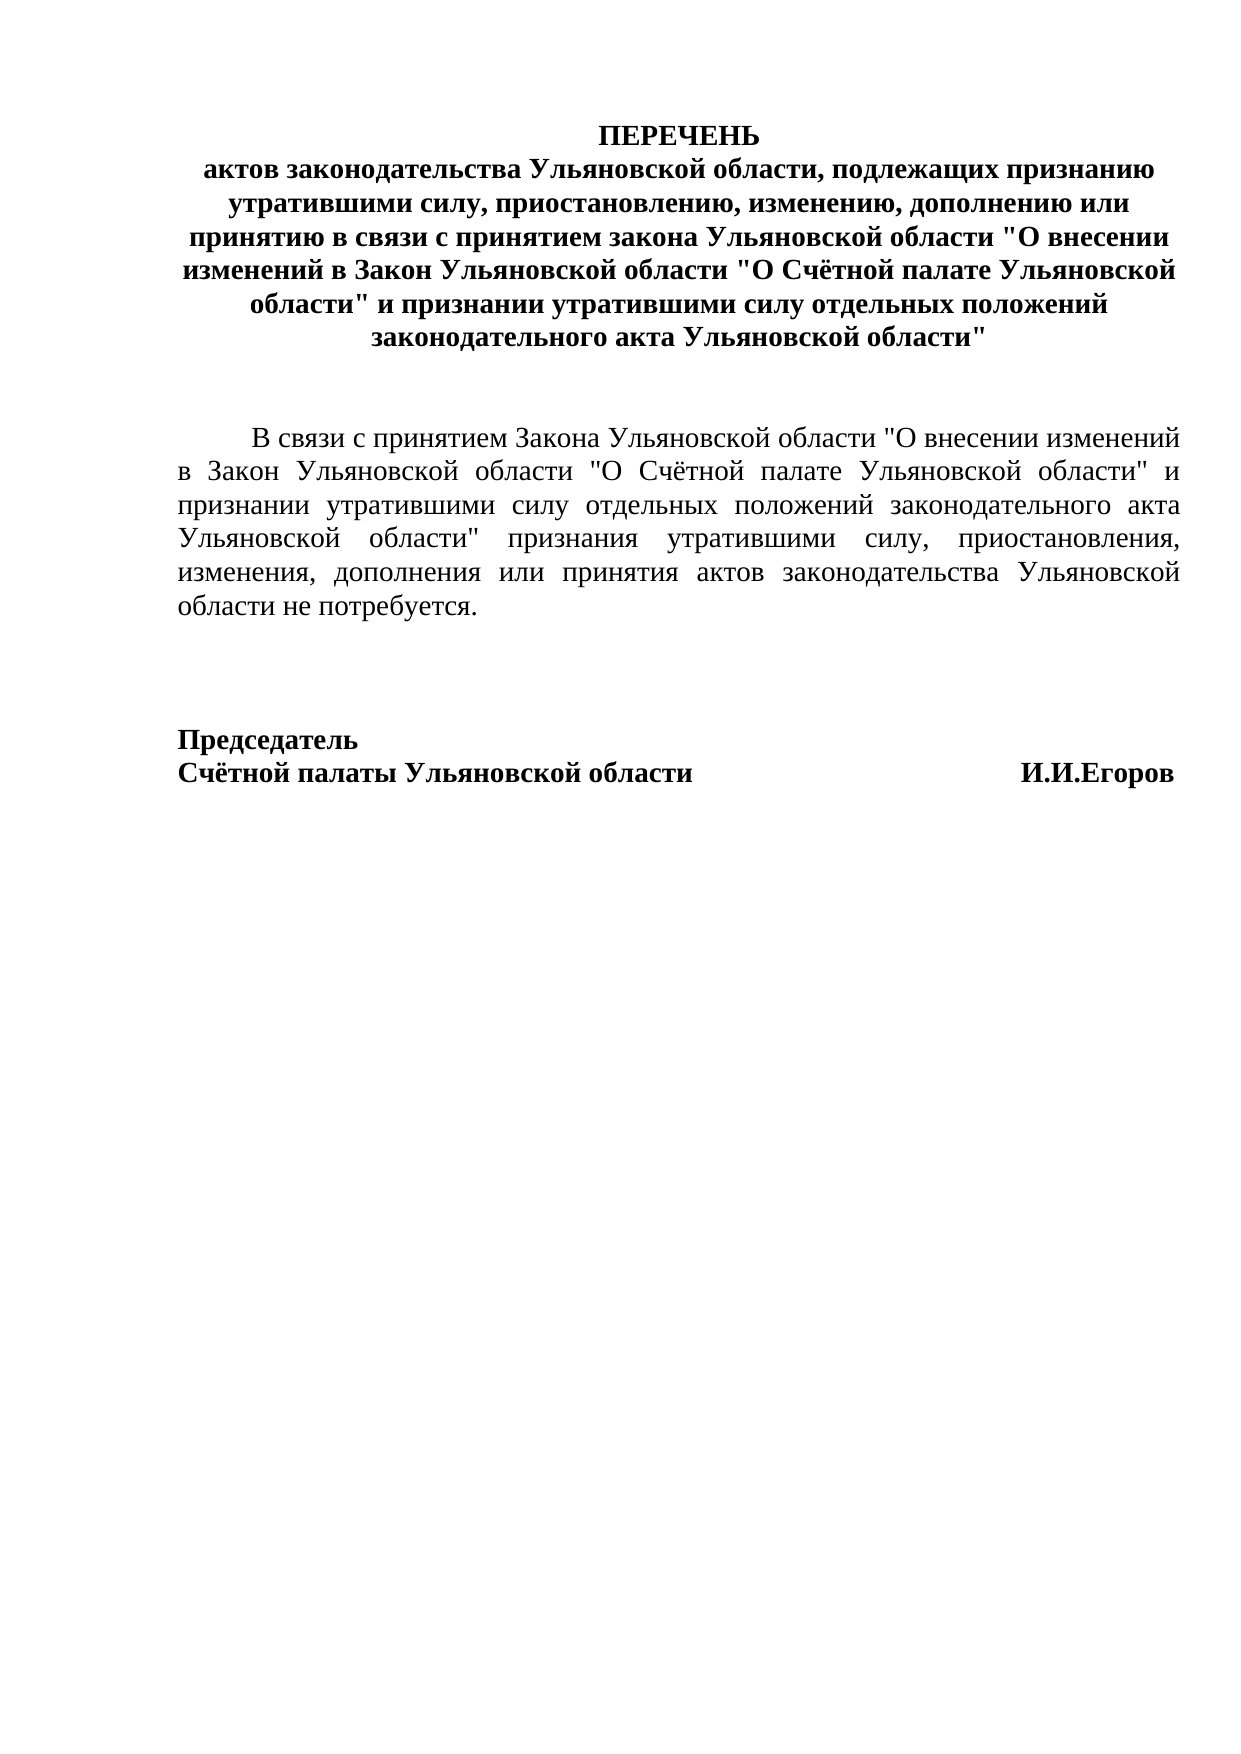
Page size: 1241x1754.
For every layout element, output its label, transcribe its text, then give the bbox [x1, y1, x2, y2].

text Председатель [177, 722, 1181, 755]
text ПЕРЕЧЕНЬ [177, 118, 1181, 152]
text Счётной палаты Ульяновской области И.И.Егоров [177, 755, 1181, 789]
title актов законодательства Ульяновской области, подлежащих признанию утратившими силу, приостановлению, изменению, дополнению или принятию в связи с принятием закона Ульяновской области "О внесении изменений в Закон Ульяновской области "О Счётной палате Ульяновской области" и признании утратившими силу отдельных положений законодательного акта Ульяновской области" [177, 152, 1181, 353]
title В связи с принятием Закона Ульяновской области "О внесении изменений в Закон Ульяновской области "О Счётной палате Ульяновской области" и признании утратившими силу отдельных положений законодательного акта Ульяновской области" признания утратившими силу, приостановления, изменения, дополнения или принятия актов законодательства Ульяновской области не потребуется. [177, 420, 1181, 621]
